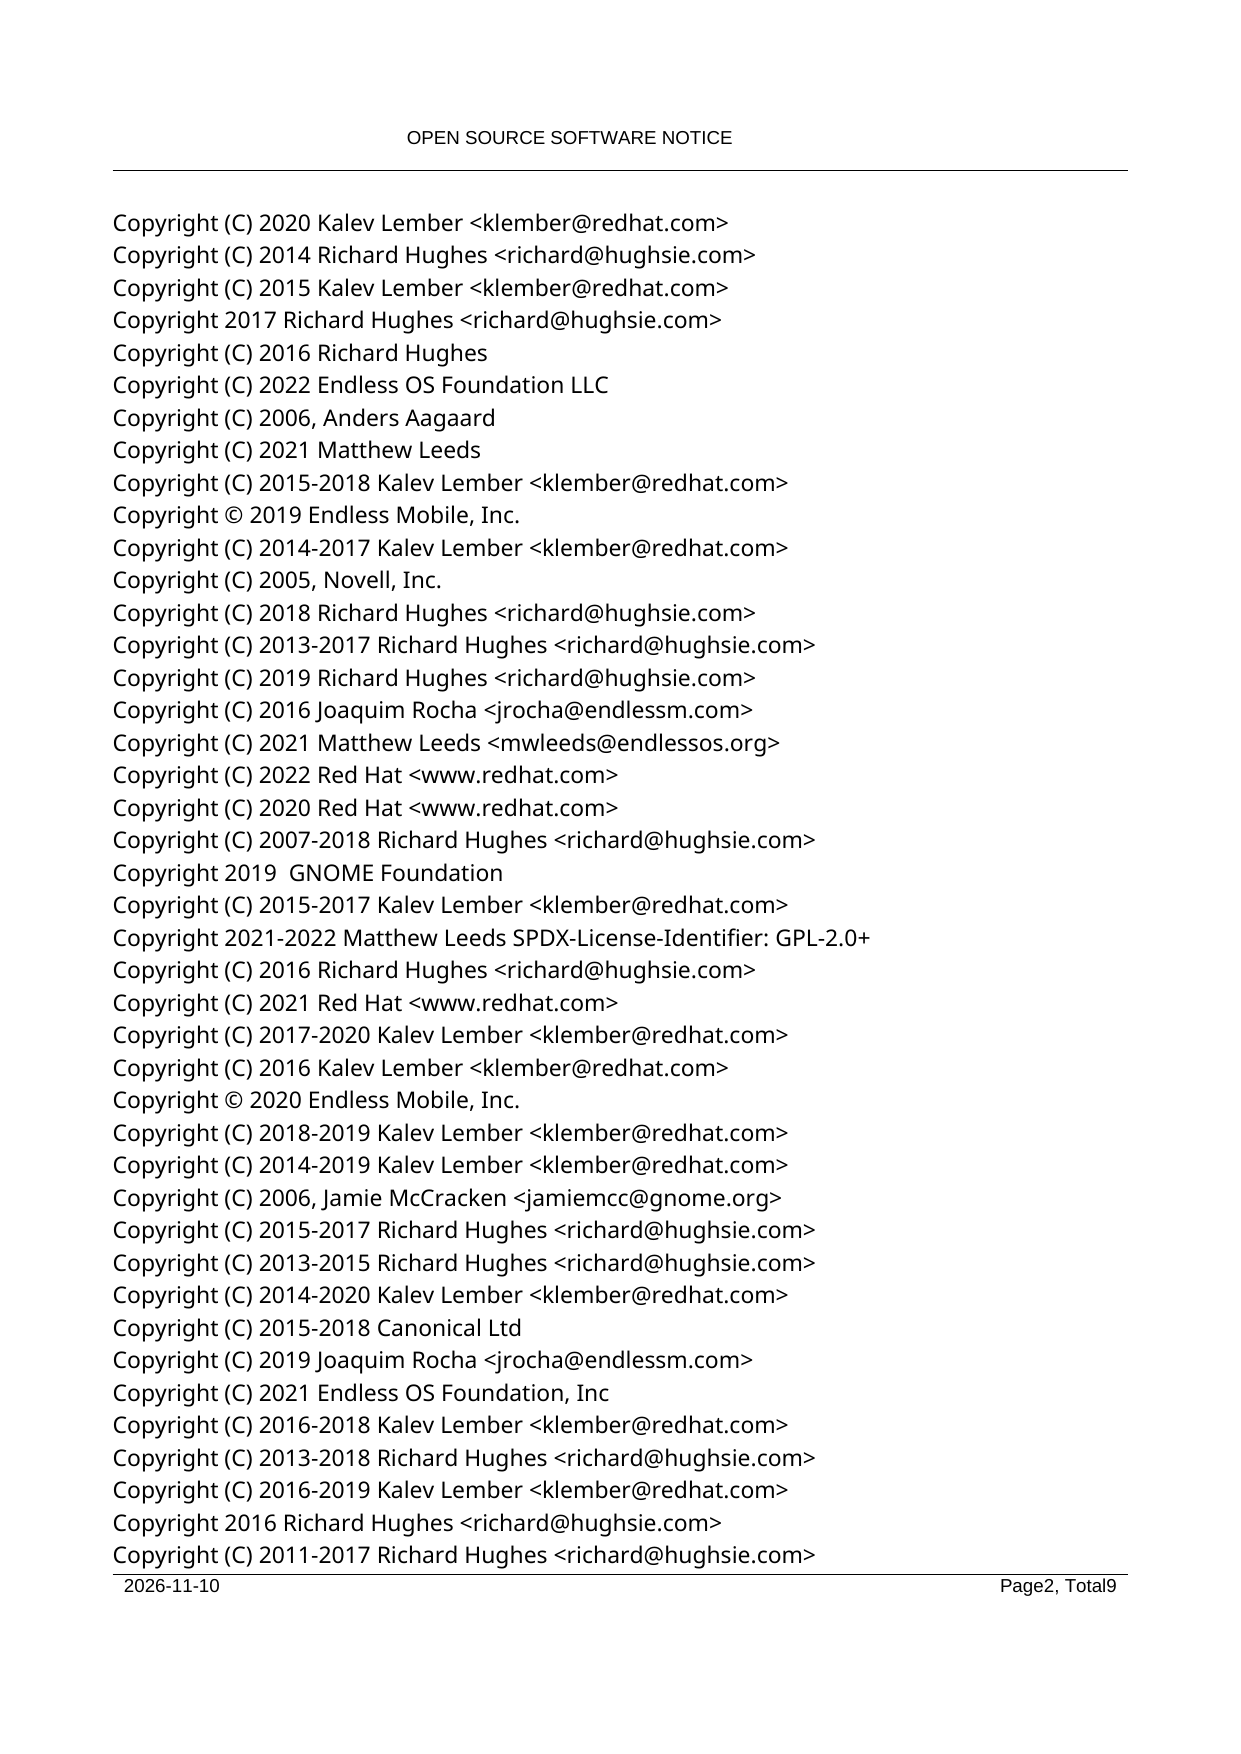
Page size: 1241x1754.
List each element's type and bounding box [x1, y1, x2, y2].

text [112, 206, 1128, 1571]
